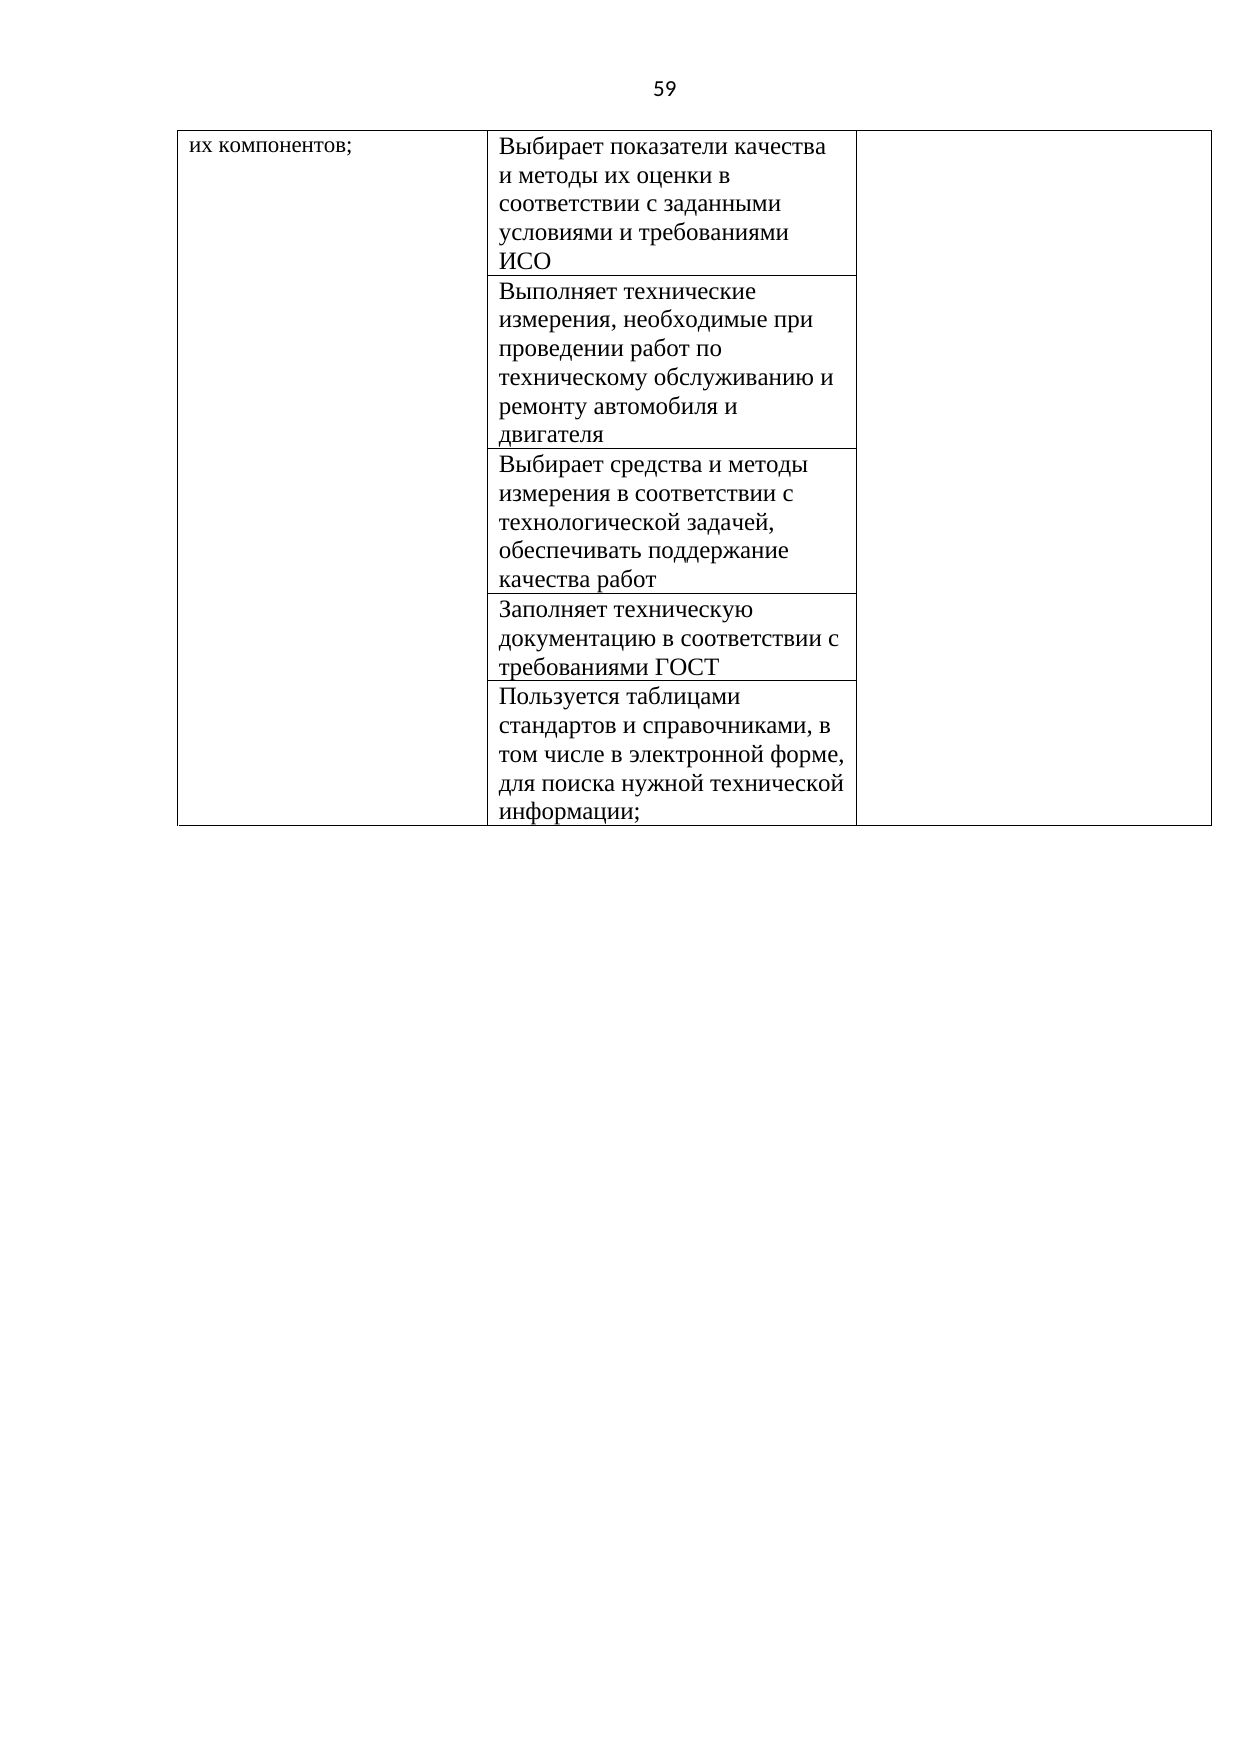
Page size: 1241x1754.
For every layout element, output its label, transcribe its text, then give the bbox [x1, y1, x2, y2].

table_cell Выбирает показатели качества и методы их оценки в соответствии с заданными условиями и требованиями ИСО [488, 131, 856, 275]
table_cell Заполняет техническую документацию в соответствии с требованиями ГОСТ [488, 594, 856, 680]
table_cell Пользуется таблицами стандартов и справочниками, в том числе в электронной форме, для поиска нужной технической информации; [488, 681, 856, 825]
table_cell Выполняет технические измерения, необходимые при проведении работ по техническому обслуживанию и ремонту автомобиля и двигателя [488, 276, 856, 448]
table_cell Выбирает средства и методы измерения в соответствии с технологической задачей, обеспечивать поддержание качества работ [488, 449, 856, 593]
